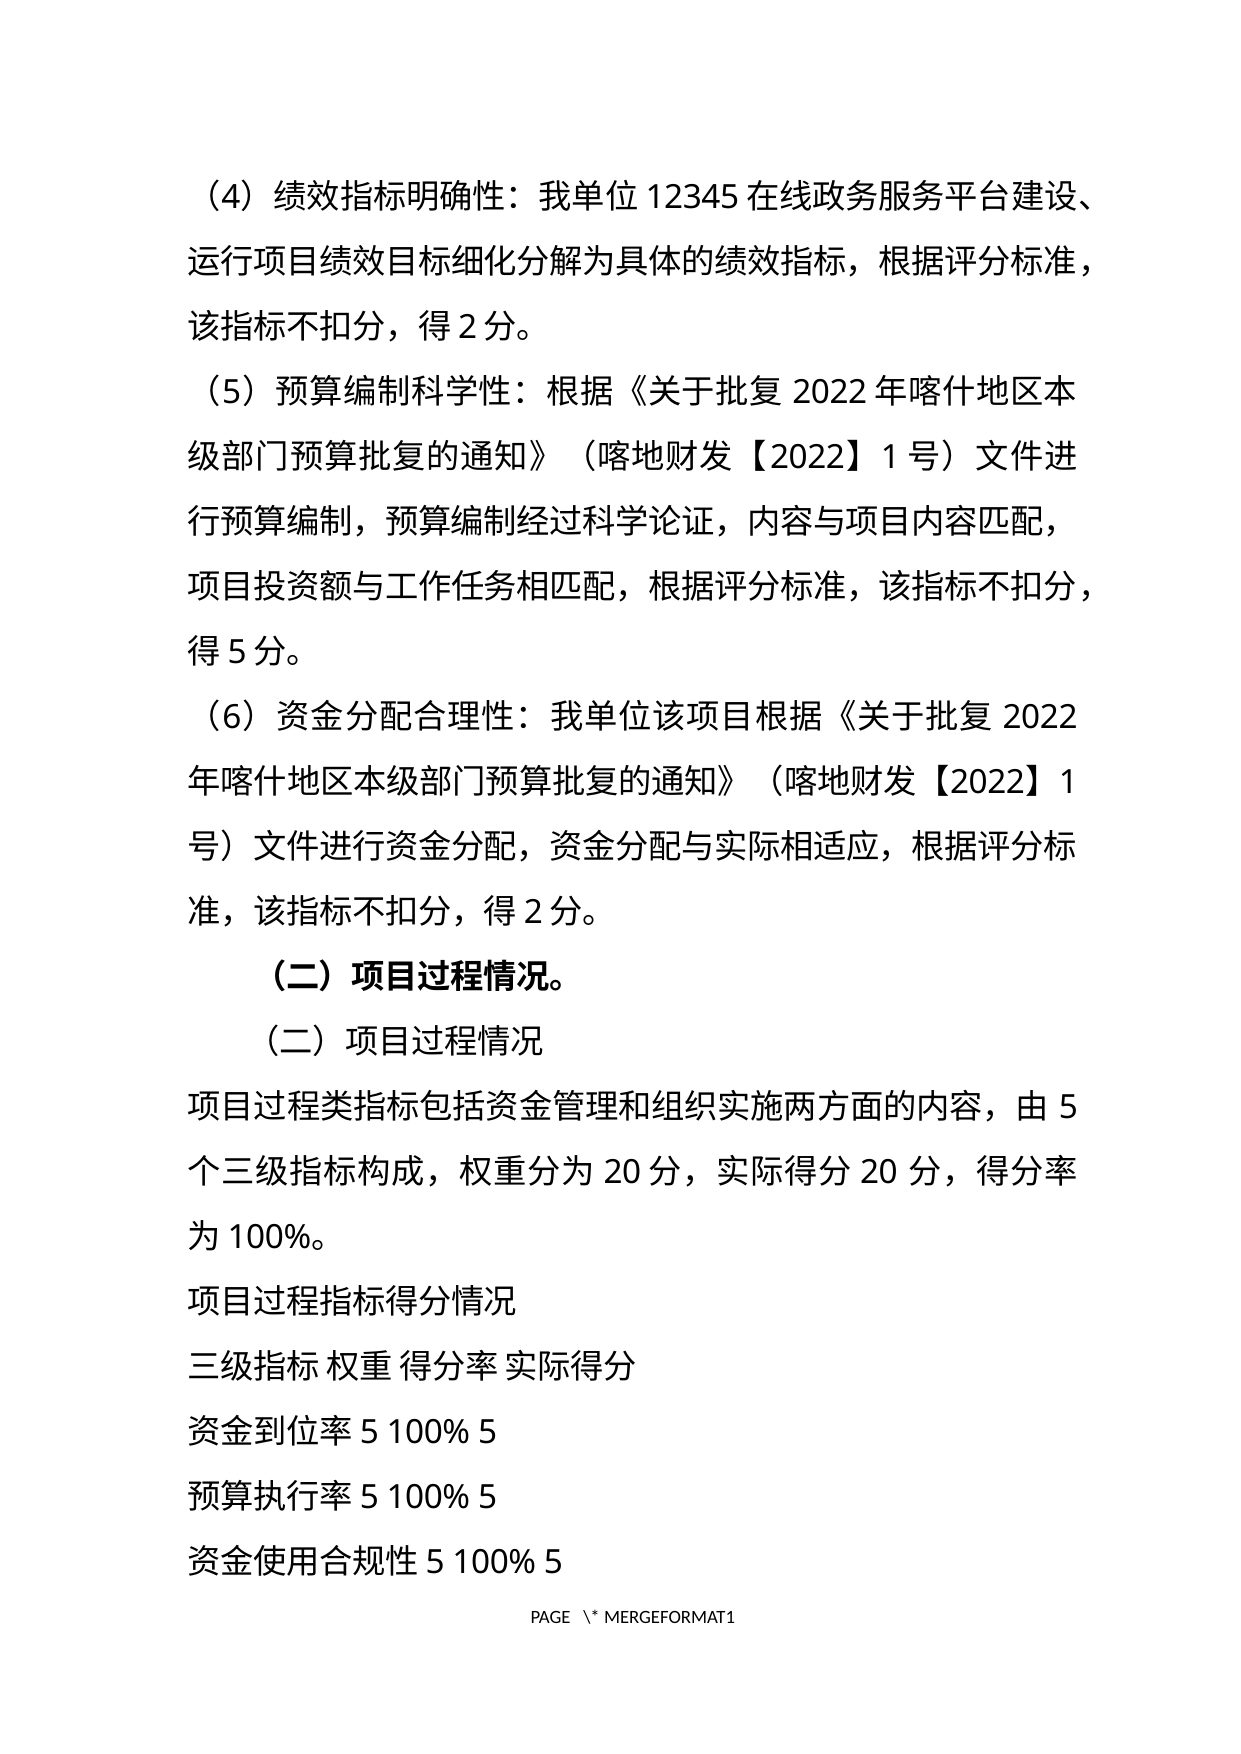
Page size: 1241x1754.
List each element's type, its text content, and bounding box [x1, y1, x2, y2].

text （二）项目过程情况。 [187, 942, 1078, 1007]
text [187, 1007, 1078, 1592]
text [187, 162, 1078, 942]
